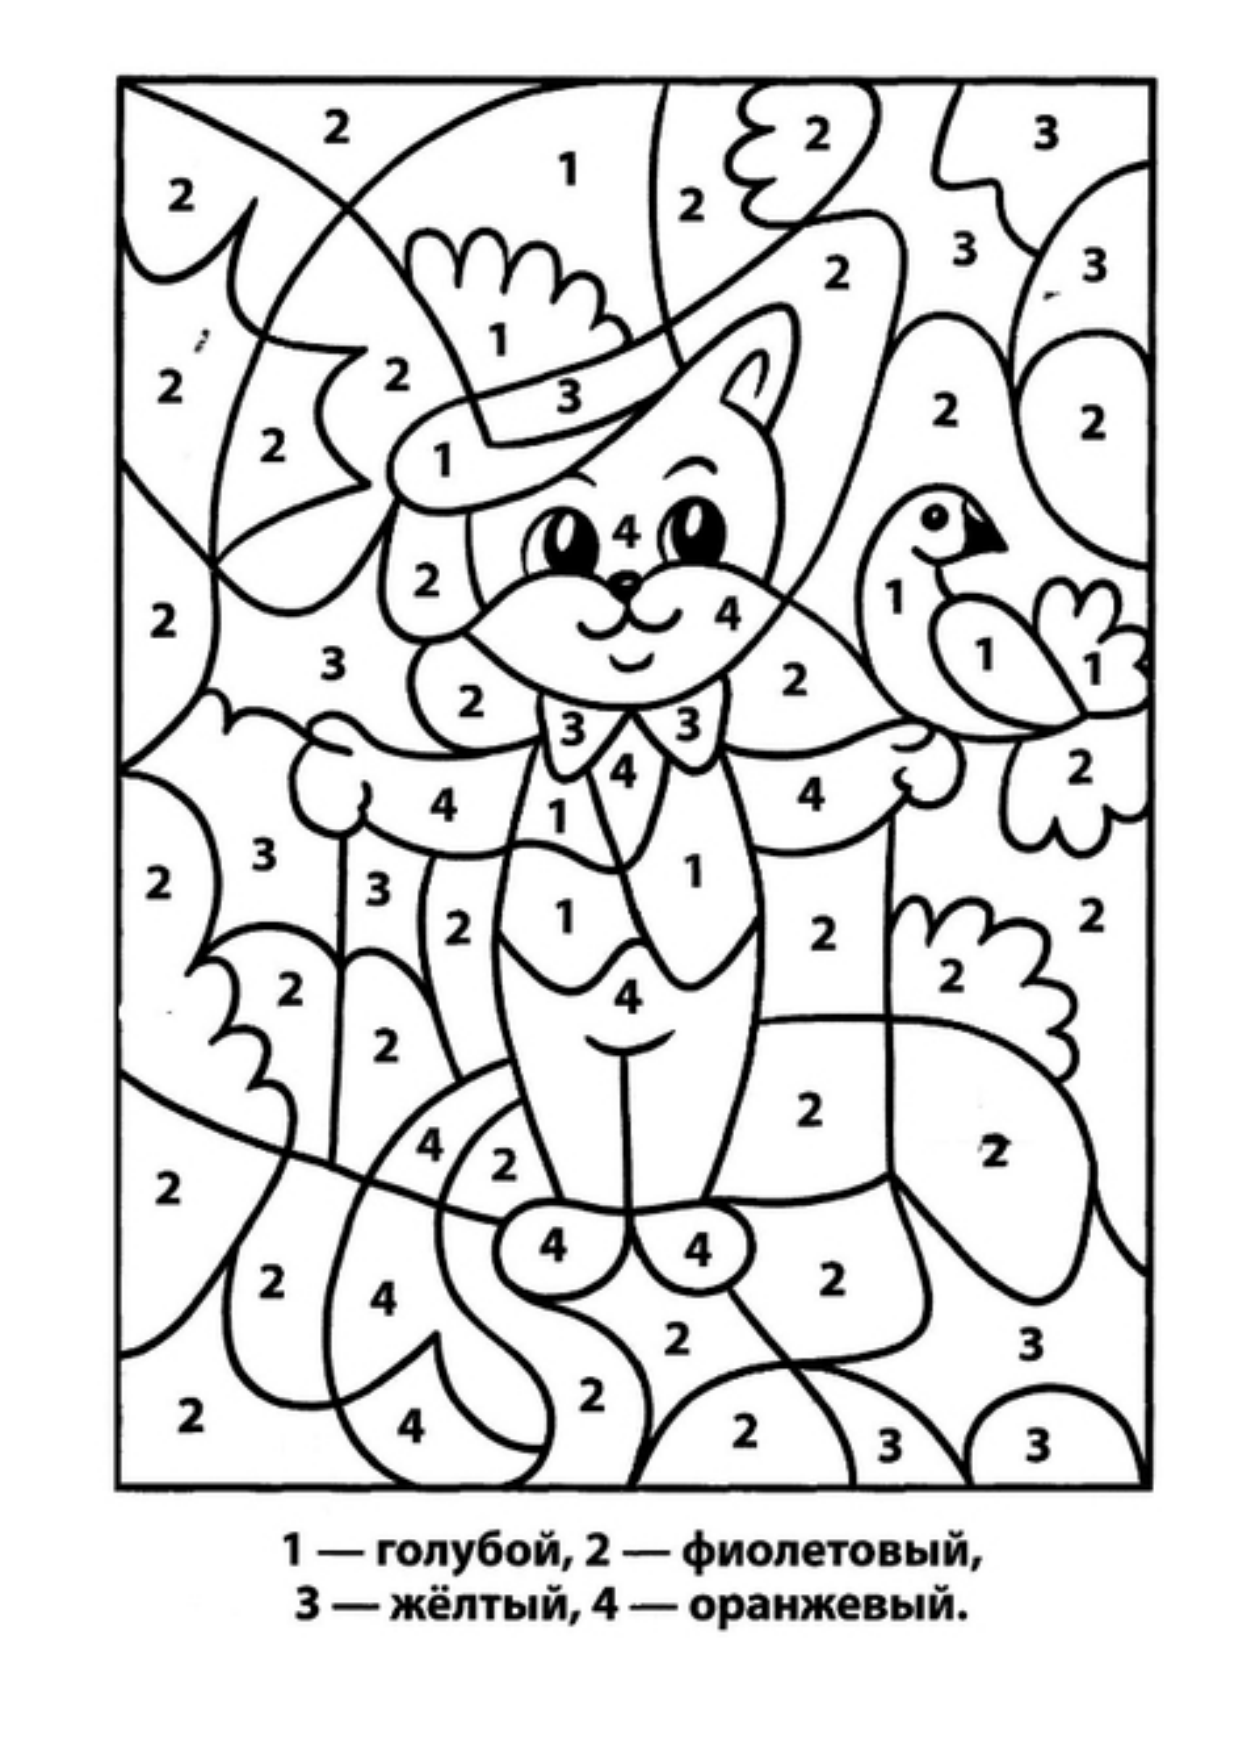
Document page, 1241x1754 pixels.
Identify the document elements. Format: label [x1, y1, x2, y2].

picture [91, 58, 1165, 1638]
